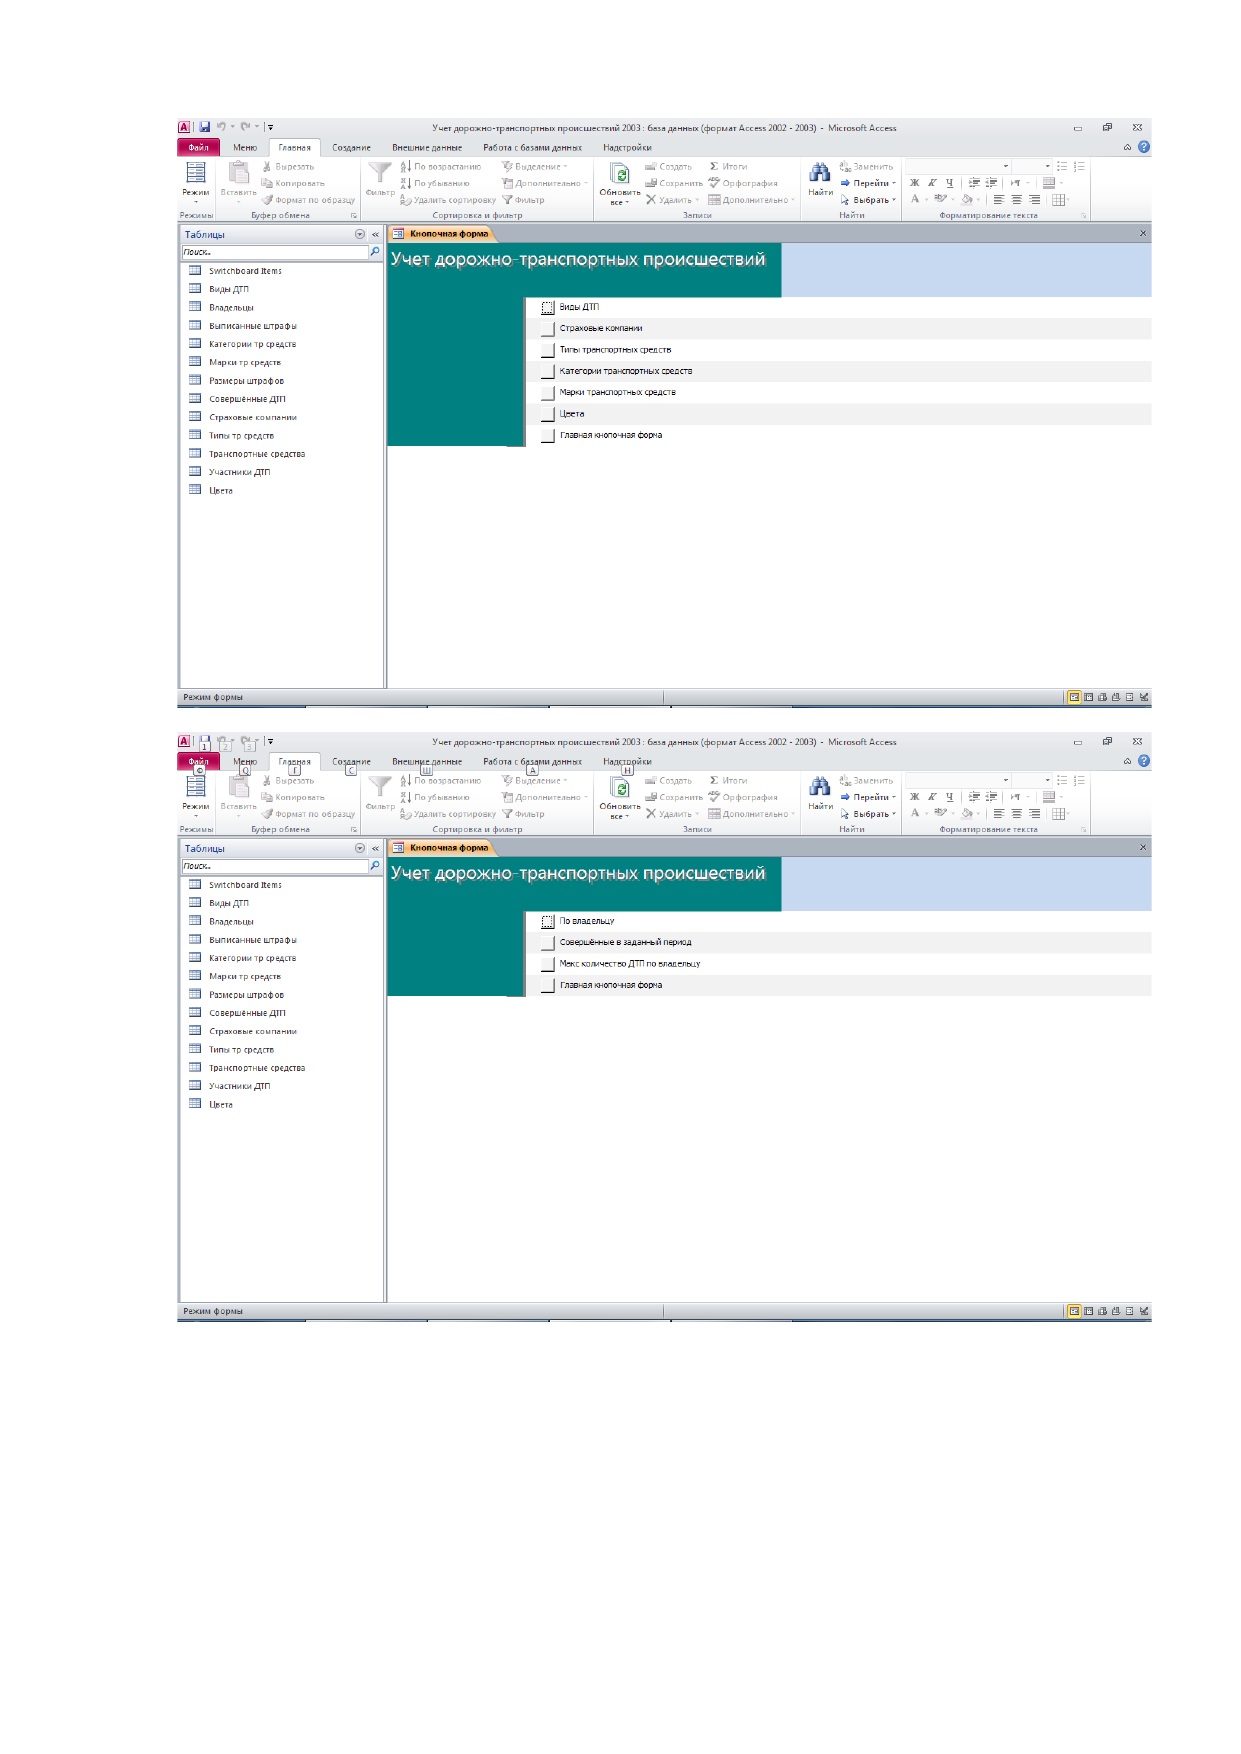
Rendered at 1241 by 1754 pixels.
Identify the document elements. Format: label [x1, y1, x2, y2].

picture [177, 118, 1152, 708]
picture [177, 732, 1152, 1322]
